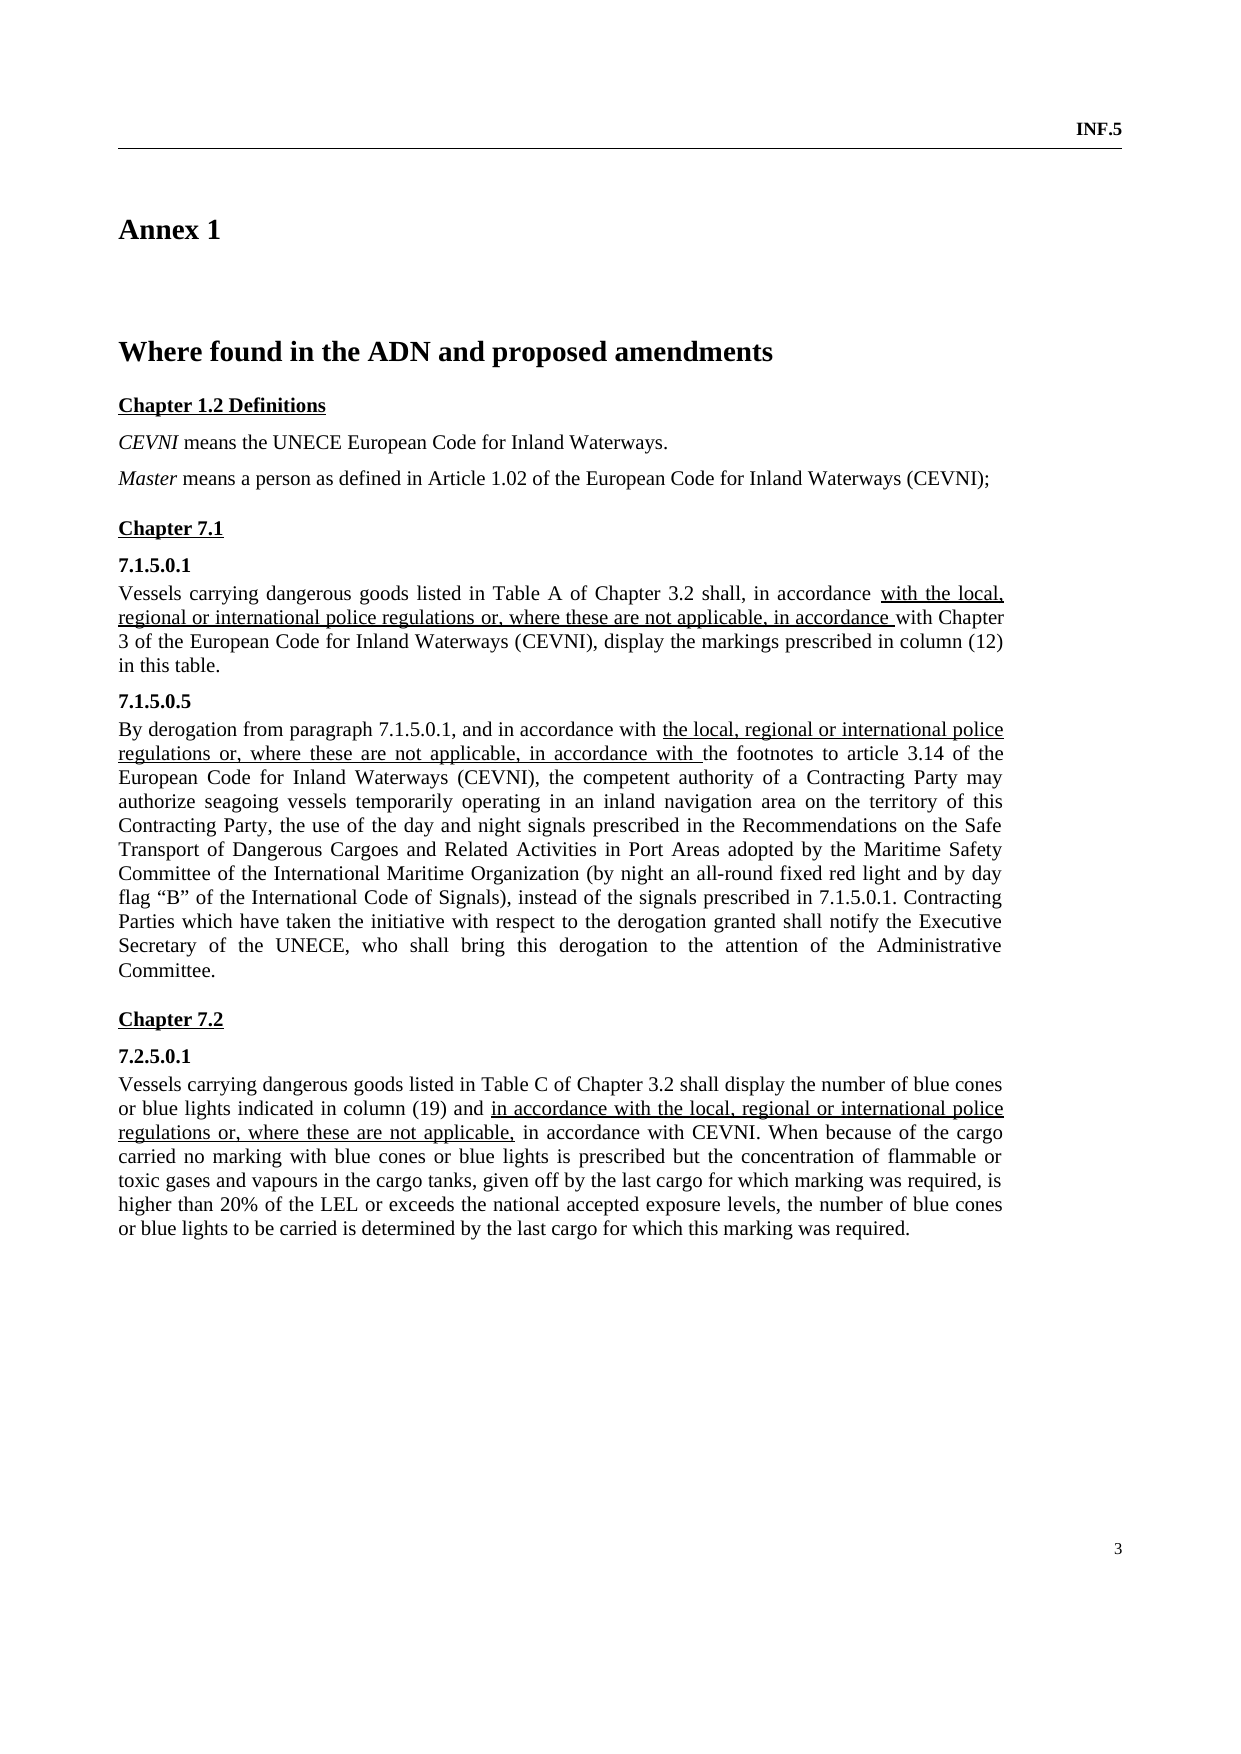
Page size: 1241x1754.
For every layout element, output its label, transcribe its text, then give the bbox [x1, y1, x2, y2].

text CEVNI means the UNECE European Code for Inland Waterways. [118, 430, 1004, 454]
text By derogation from paragraph 7.1.5.0.1, and in accordance with the local, regional or international police regulations or, where these are not applicable, in accordance with the footnotes to article 3.14 of the European Code for Inland Waterways (CEVNI), the competent authority of a Contracting Party may authorize seagoing vessels temporarily operating in an inland navigation area on the territory of this Contracting Party, the use of the day and night signals prescribed in the Recommendations on the Safe Transport of Dangerous Cargoes and Related Activities in Port Areas adopted by the Maritime Safety Committee of the International Maritime Organization (by night an all-round fixed red light and by day flag “B” of the International Code of Signals), instead of the signals prescribed in 7.1.5.0.1. Contracting Parties which have taken the initiative with respect to the derogation granted shall notify the Executive Secretary of the UNECE, who shall bring this derogation to the attention of the Administrative Committee. [118, 717, 1004, 982]
text Vessels carrying dangerous goods listed in Table A of Chapter 3.2 shall, in accordance with the local, regional or international police regulations or, where these are not applicable, in accordance with Chapter 3 of the European Code for Inland Waterways (CEVNI), display the markings prescribed in column (12) in this table. [118, 581, 1004, 677]
text 7.1.5.0.5 [118, 689, 1004, 713]
text Vessels carrying dangerous goods listed in Table C of Chapter 3.2 shall display the number of blue cones or blue lights indicated in column (19) and in accordance with the local, regional or international police regulations or, where these are not applicable, in accordance with CEVNI. When because of the cargo carried no marking with blue cones or blue lights is prescribed but the concentration of flammable or toxic gases and vapours in the cargo tanks, given off by the last cargo for which marking was required, is higher than 20% of the LEL or exceeds the national accepted exposure levels, the number of blue cones or blue lights to be carried is determined by the last cargo for which this marking was required. [118, 1072, 1004, 1240]
text Annex 1 [118, 215, 1004, 246]
text Master means a person as defined in Article 1.02 of the European Code for Inland Waterways (CEVNI); [118, 466, 1004, 490]
text 7.1.5.0.1 [118, 553, 1004, 577]
text Where found in the ADN and proposed amendments [118, 336, 1004, 367]
text Chapter 7.1 [118, 515, 1004, 540]
text Chapter 1.2 Definitions [118, 392, 1004, 417]
text 7.2.5.0.1 [118, 1044, 1004, 1068]
text Chapter 7.2 [118, 1007, 1004, 1032]
